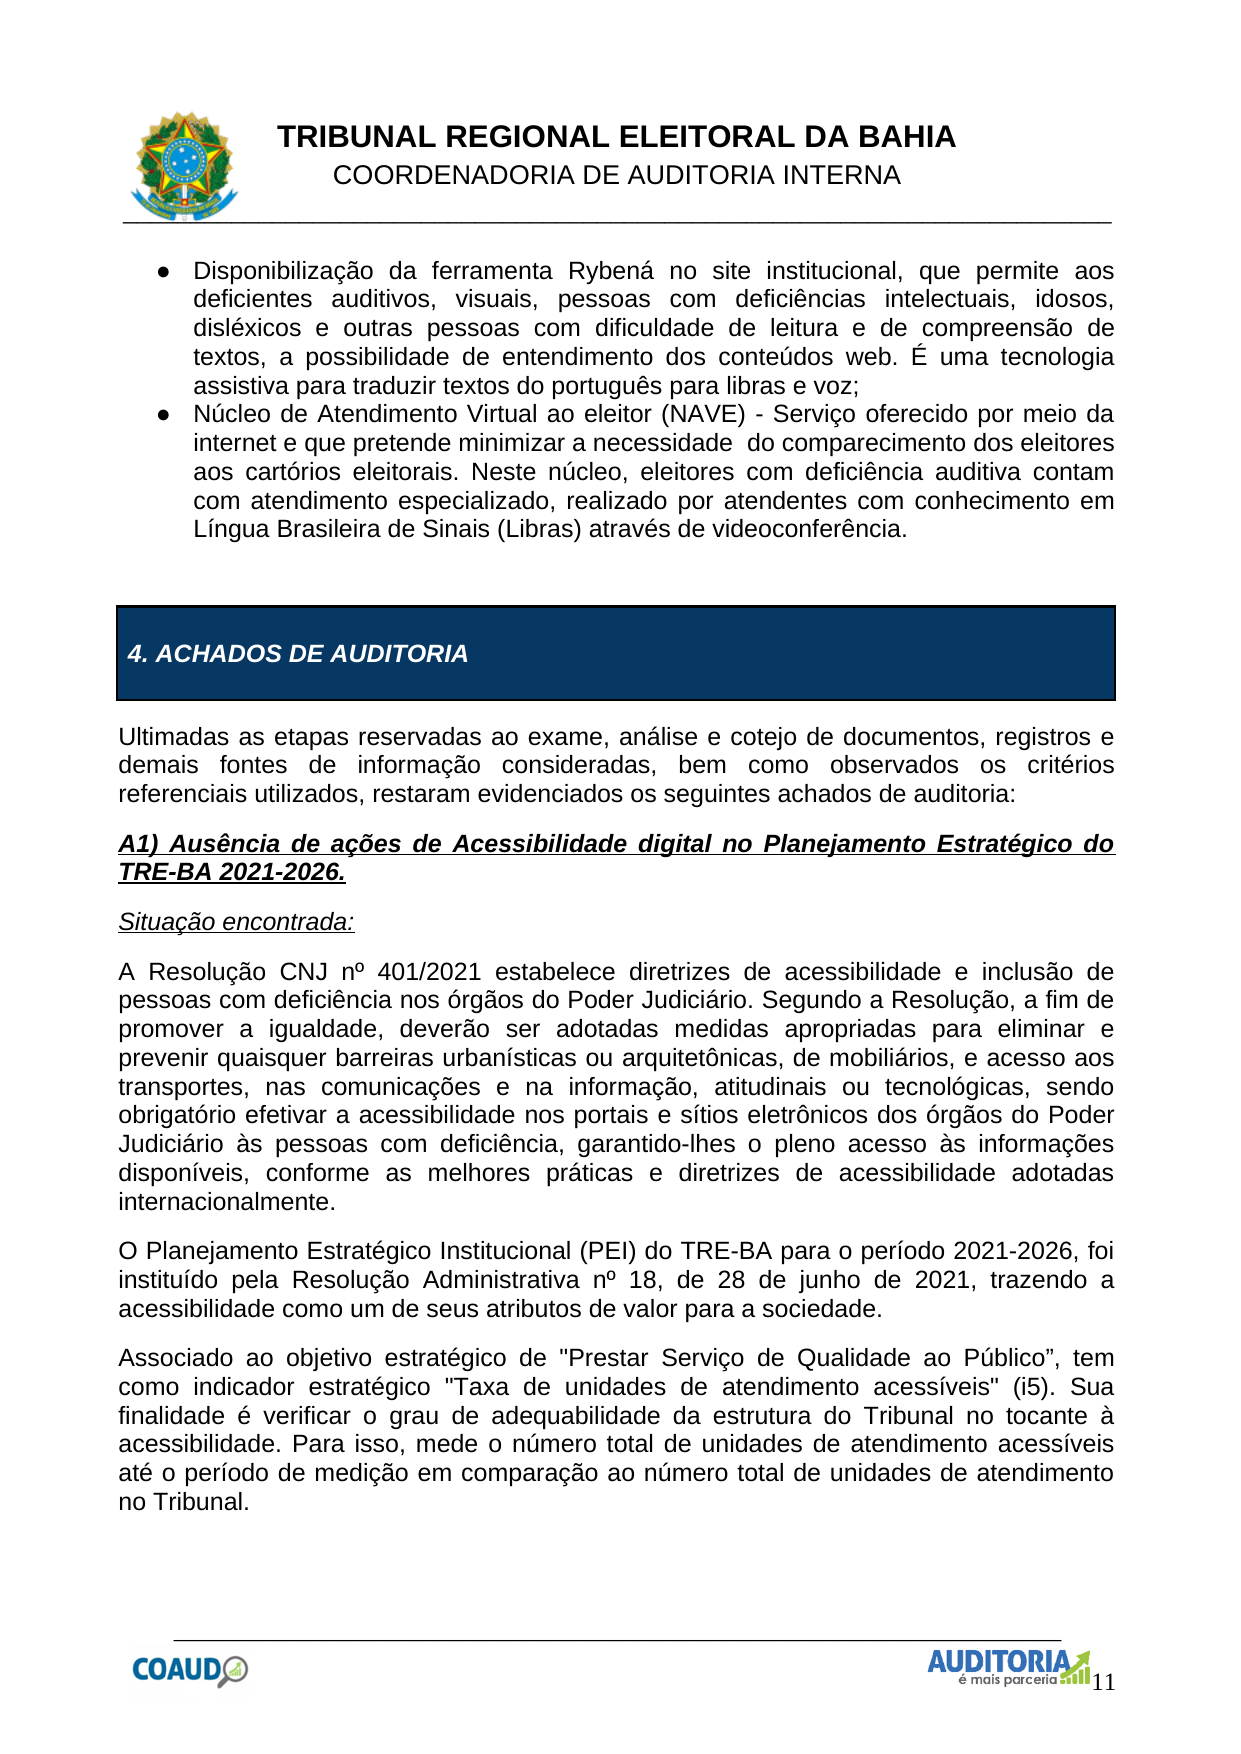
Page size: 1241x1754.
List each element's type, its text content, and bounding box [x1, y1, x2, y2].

list Núcleo de Atendimento Virtual ao eleitor (NAVE) - Serviço oferecido por meio da internet e que pretende minimizar a necessidade do comparecimento dos eleitores aos cartórios eleitorais. Neste núcleo, eleitores com deficiência auditiva contam com atendimento especializado, realizado por atendentes com conhecimento em Língua Brasileira de Sinais (Libras) através de videoconferência. [156, 399, 1116, 543]
text A1) Ausência de ações de Acessibilidade digital no Planejamento Estratégico do TRE-BA 2021-2026. [118, 855, 1116, 886]
text Situação encontrada: [118, 907, 1116, 936]
text A Resolução CNJ nº 401/2021 estabelece diretrizes de acessibilidade e inclusão de pessoas com deficiência nos órgãos do Poder Judiciário. Segundo a Resolução, a fim de promover a igualdade, deverão ser adotadas medidas apropriadas para eliminar e prevenir quaisquer barreiras urbanísticas ou arquitetônicas, de mobiliários, e acesso aos transportes, nas comunicações e na informação, atitudinais ou tecnológicas, sendo obrigatório efetivar a acessibilidade nos portais e sítios eletrônicos dos órgãos do Poder Judiciário às pessoas com deficiência, garantido-lhes o pleno acesso às informações disponíveis, conforme as melhores práticas e diretrizes de acessibilidade adotadas internacionalmente. [118, 957, 1116, 1215]
text Associado ao objetivo estratégico de "Prestar Serviço de Qualidade ao Público”, tem como indicador estratégico "Taxa de unidades de atendimento acessíveis" (i5). Sua finalidade é verificar o grau de adequabilidade da estrutura do Tribunal no tocante à acessibilidade. Para isso, mede o número total de unidades de atendimento acessíveis até o período de medição em comparação ao número total de unidades de atendimento no Tribunal. [118, 1343, 1116, 1516]
table_header 4. ACHADOS DE AUDITORIA [118, 608, 1114, 699]
text O Planejamento Estratégico Institucional (PEI) do TRE-BA para o período 2021-2026, foi instituído pela Resolução Administrativa nº 18, de 28 de junho de 2021, trazendo a acessibilidade como um de seus atributos de valor para a sociedade. [118, 1236, 1116, 1322]
picture [130, 1644, 254, 1703]
picture [127, 109, 243, 222]
text Ultimadas as etapas reservadas ao exame, análise e cotejo de documentos, registros e demais fontes de informação consideradas, bem como observados os critérios referenciais utilizados, restaram evidenciados os seguintes achados de auditoria: [118, 722, 1116, 808]
picture [925, 1644, 1092, 1691]
list Disponibilização da ferramenta Rybená no site institucional, que permite aos deficientes auditivos, visuais, pessoas com deficiências intelectuais, idosos, disléxicos e outras pessoas com dificuldade de leitura e de compreensão de textos, a possibilidade de entendimento dos conteúdos web. É uma tecnologia assistiva para traduzir textos do português para libras e voz; [156, 256, 1116, 399]
text A1) Ausência de ações de Acessibilidade digital no Planejamento Estratégico do TRE-BA 2021-2026. [118, 829, 1116, 854]
